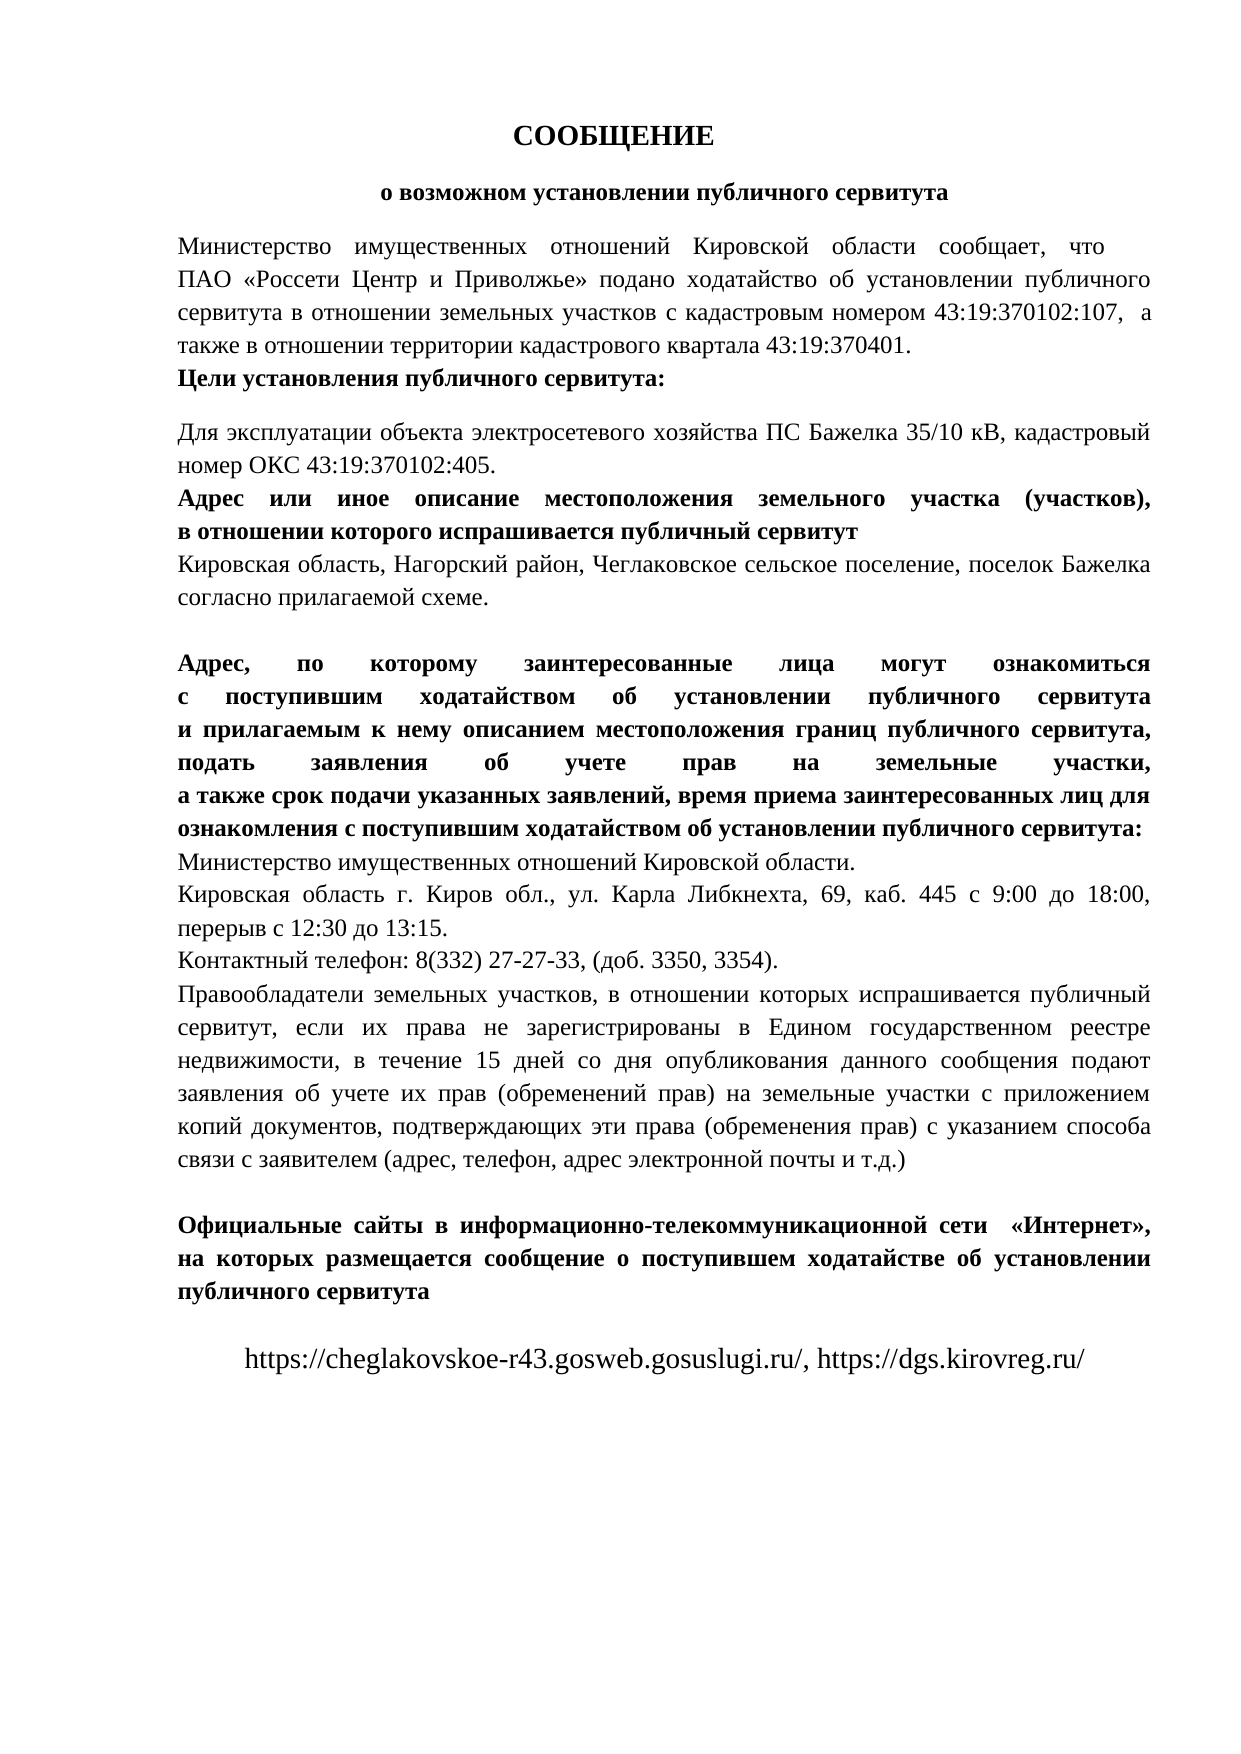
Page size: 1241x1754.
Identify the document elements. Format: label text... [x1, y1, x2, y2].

text СООБЩЕНИЕ [177, 118, 1152, 152]
text Кировская область, Нагорский район, Чеглаковское сельское поселение, поселок Бажелка согласно прилагаемой схеме. [177, 549, 1152, 611]
text о возможном установлении публичного сервитута [177, 177, 1152, 206]
text Министерство имущественных отношений Кировской области. [177, 847, 1152, 875]
text Адрес, по которому заинтересованные лица могут ознакомиться с поступившим ходатайством об установлении публичного сервитута и прилагаемым к нему описанием местоположения границ публичного сервитута, подать заявления об учете прав на земельные участки, а также срок подачи указанных заявлений, время приема заинтересованных лиц для ознакомления с поступившим ходатайством об установлении публичного сервитута: [177, 648, 1152, 842]
text Правообладатели земельных участков, в отношении которых испрашивается публичный сервитут, если их права не зарегистрированы в Едином государственном реестре недвижимости, в течение 15 дней со дня опубликования данного сообщения подают заявления об учете их прав (обременений прав) на земельные участки с приложением копий документов, подтверждающих эти права (обременения прав) с указанием способа связи с заявителем (адрес, телефон, адрес электронной почты и т.д.) [177, 979, 1152, 1172]
text Для эксплуатации объекта электросетевого хозяйства ПС Бажелка 35/10 кВ, кадастровый номер ОКС 43:19:370102:405. [177, 417, 1152, 479]
text Цели установления публичного сервитута: [177, 363, 1152, 392]
text https://cheglakovskoe-r43.gosweb.gosuslugi.ru/, https://dgs.kirovreg.ru/ [177, 1341, 1152, 1374]
text Кировская область г. Киров обл., ул. Карла Либкнехта, 69, каб. 445 с 9:00 до 18:00, перерыв с 12:30 до 13:15. [177, 879, 1152, 941]
text Адрес или иное описание местоположения земельного участка (участков), в отношении которого испрашивается публичный сервитут [177, 483, 1152, 545]
text Министерство имущественных отношений Кировской области сообщает, что ПАО «Россети Центр и Приволжье» подано ходатайство об установлении публичного сервитута в отношении земельных участков с кадастровым номером 43:19:370102:107, а также в отношении территории кадастрового квартала 43:19:370401. [177, 231, 1152, 359]
text Официальные сайты в информационно-телекоммуникационной сети «Интернет», на которых размещается сообщение о поступившем ходатайстве об установлении публичного сервитута [177, 1210, 1152, 1304]
text Контактный телефон: 8(332) 27-27-33, (доб. 3350, 3354). [177, 946, 1152, 974]
